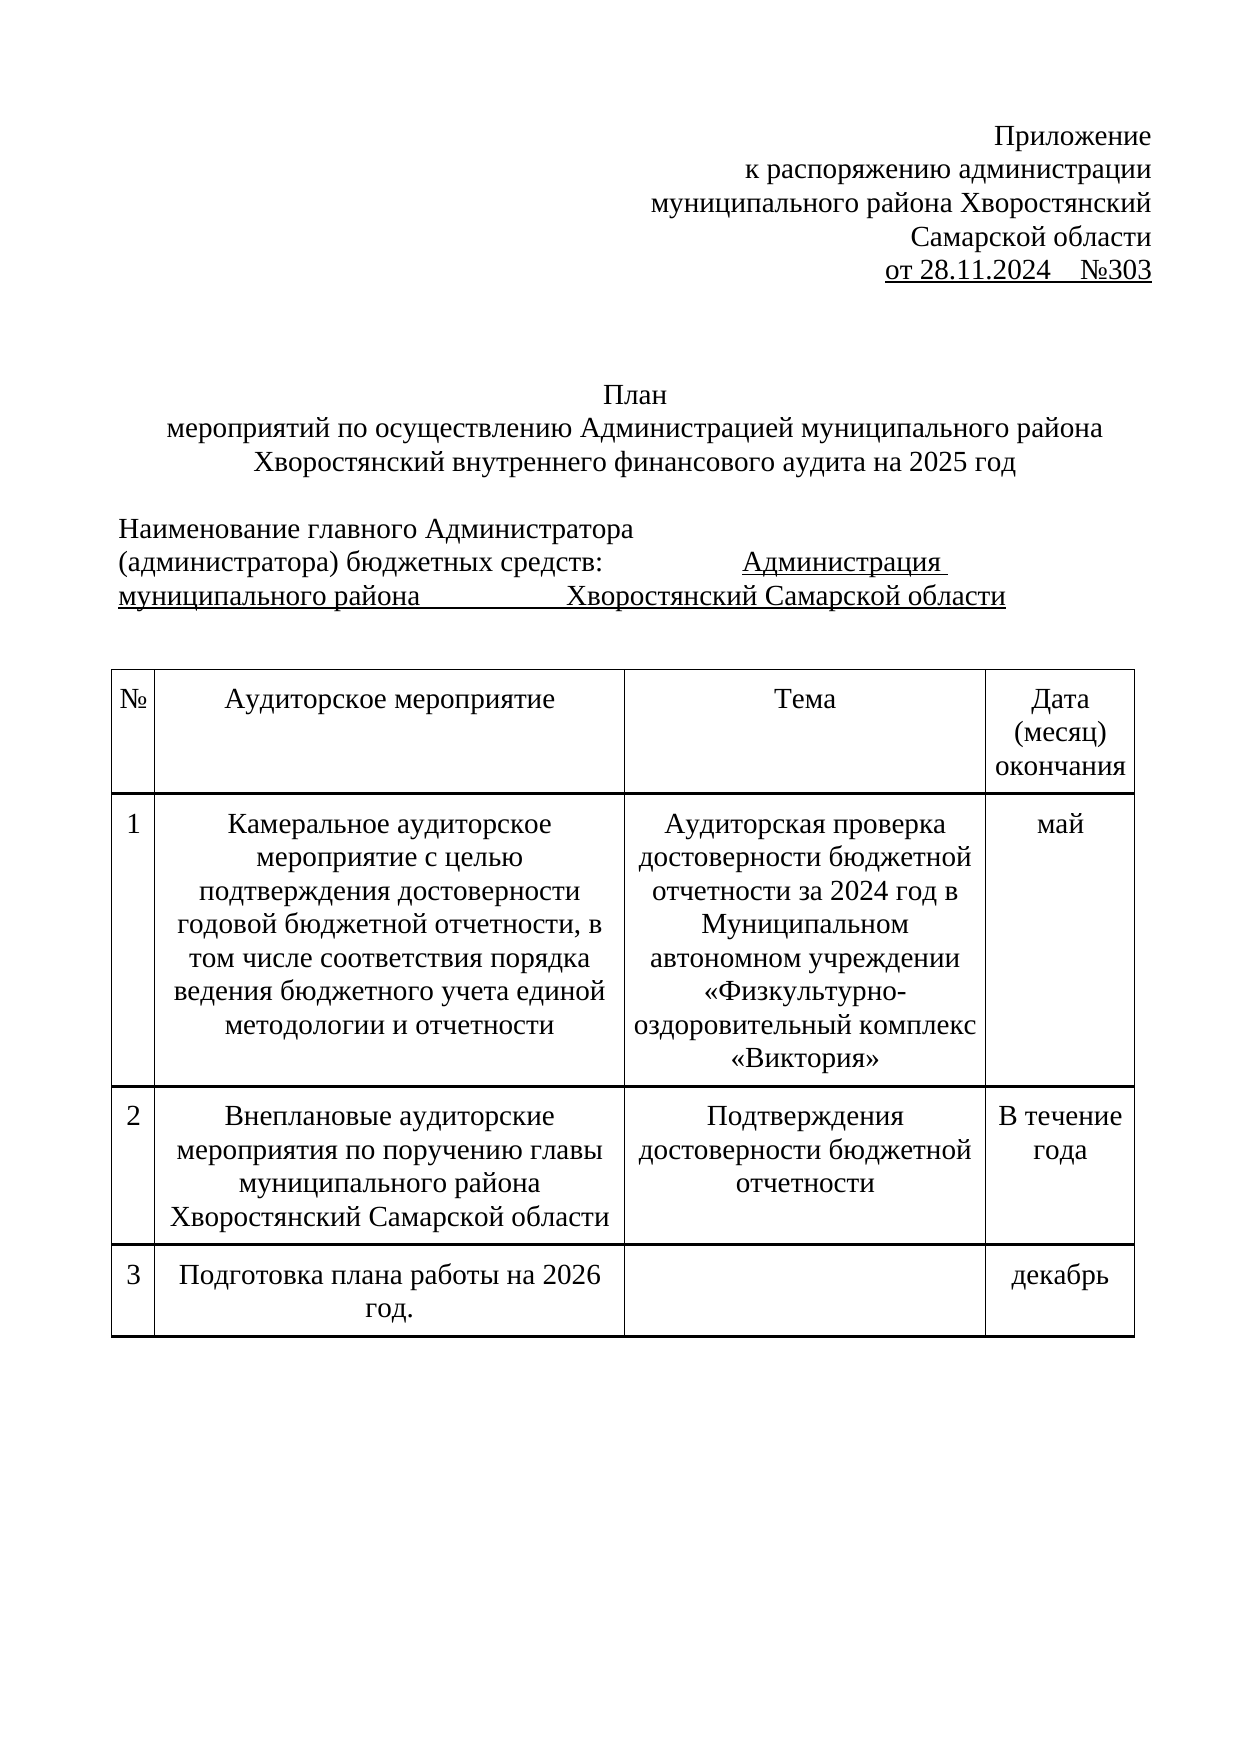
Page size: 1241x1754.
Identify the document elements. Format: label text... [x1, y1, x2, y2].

table_header Аудиторское мероприятие [155, 670, 624, 792]
text План [118, 377, 1152, 410]
table_cell Подтверждения достоверности бюджетной отчетности [625, 1088, 985, 1243]
text мероприятий по осуществлению Администрацией муниципального района Хворостянский внутреннего финансового аудита на 2025 год [118, 410, 1152, 477]
text Наименование главного Администратора [118, 511, 1152, 544]
table_cell [625, 1246, 985, 1335]
text к распоряжению администрации [118, 152, 1152, 185]
table_header Тема [625, 670, 985, 792]
table_cell 2 [112, 1088, 154, 1243]
table_cell Подготовка плана работы на 2026 год. [155, 1246, 624, 1335]
text муниципального района Хворостянский [118, 185, 1152, 219]
table_cell Камеральное аудиторское мероприятие с целью подтверждения достоверности годовой бюджетной отчетности, в том числе соответствия порядка ведения бюджетного учета единой методологии и отчетности [155, 795, 624, 1085]
table_cell Внеплановые аудиторские мероприятия по поручению главы муниципального района Хворостянский Самарской области [155, 1088, 624, 1243]
text от 28.11.2024 №303 [118, 252, 1152, 286]
text Приложение [118, 118, 1152, 152]
table_header № [112, 670, 154, 792]
table_cell май [986, 795, 1134, 1085]
table_cell 1 [112, 795, 154, 1085]
text (администратора) бюджетных средств: Администрация муниципального района Хворостянский Самарской области [118, 544, 1152, 612]
table_cell В течение года [986, 1088, 1134, 1243]
text Самарской области [118, 219, 1152, 252]
table_cell 3 [112, 1246, 154, 1335]
table_cell Аудиторская проверка достоверности бюджетной отчетности за 2024 год в Муниципальном автономном учреждении «Физкультурно-оздоровительный комплекс «Виктория» [625, 795, 985, 1085]
table_cell декабрь [986, 1246, 1134, 1335]
table_header Дата (месяц) окончания [986, 670, 1134, 792]
